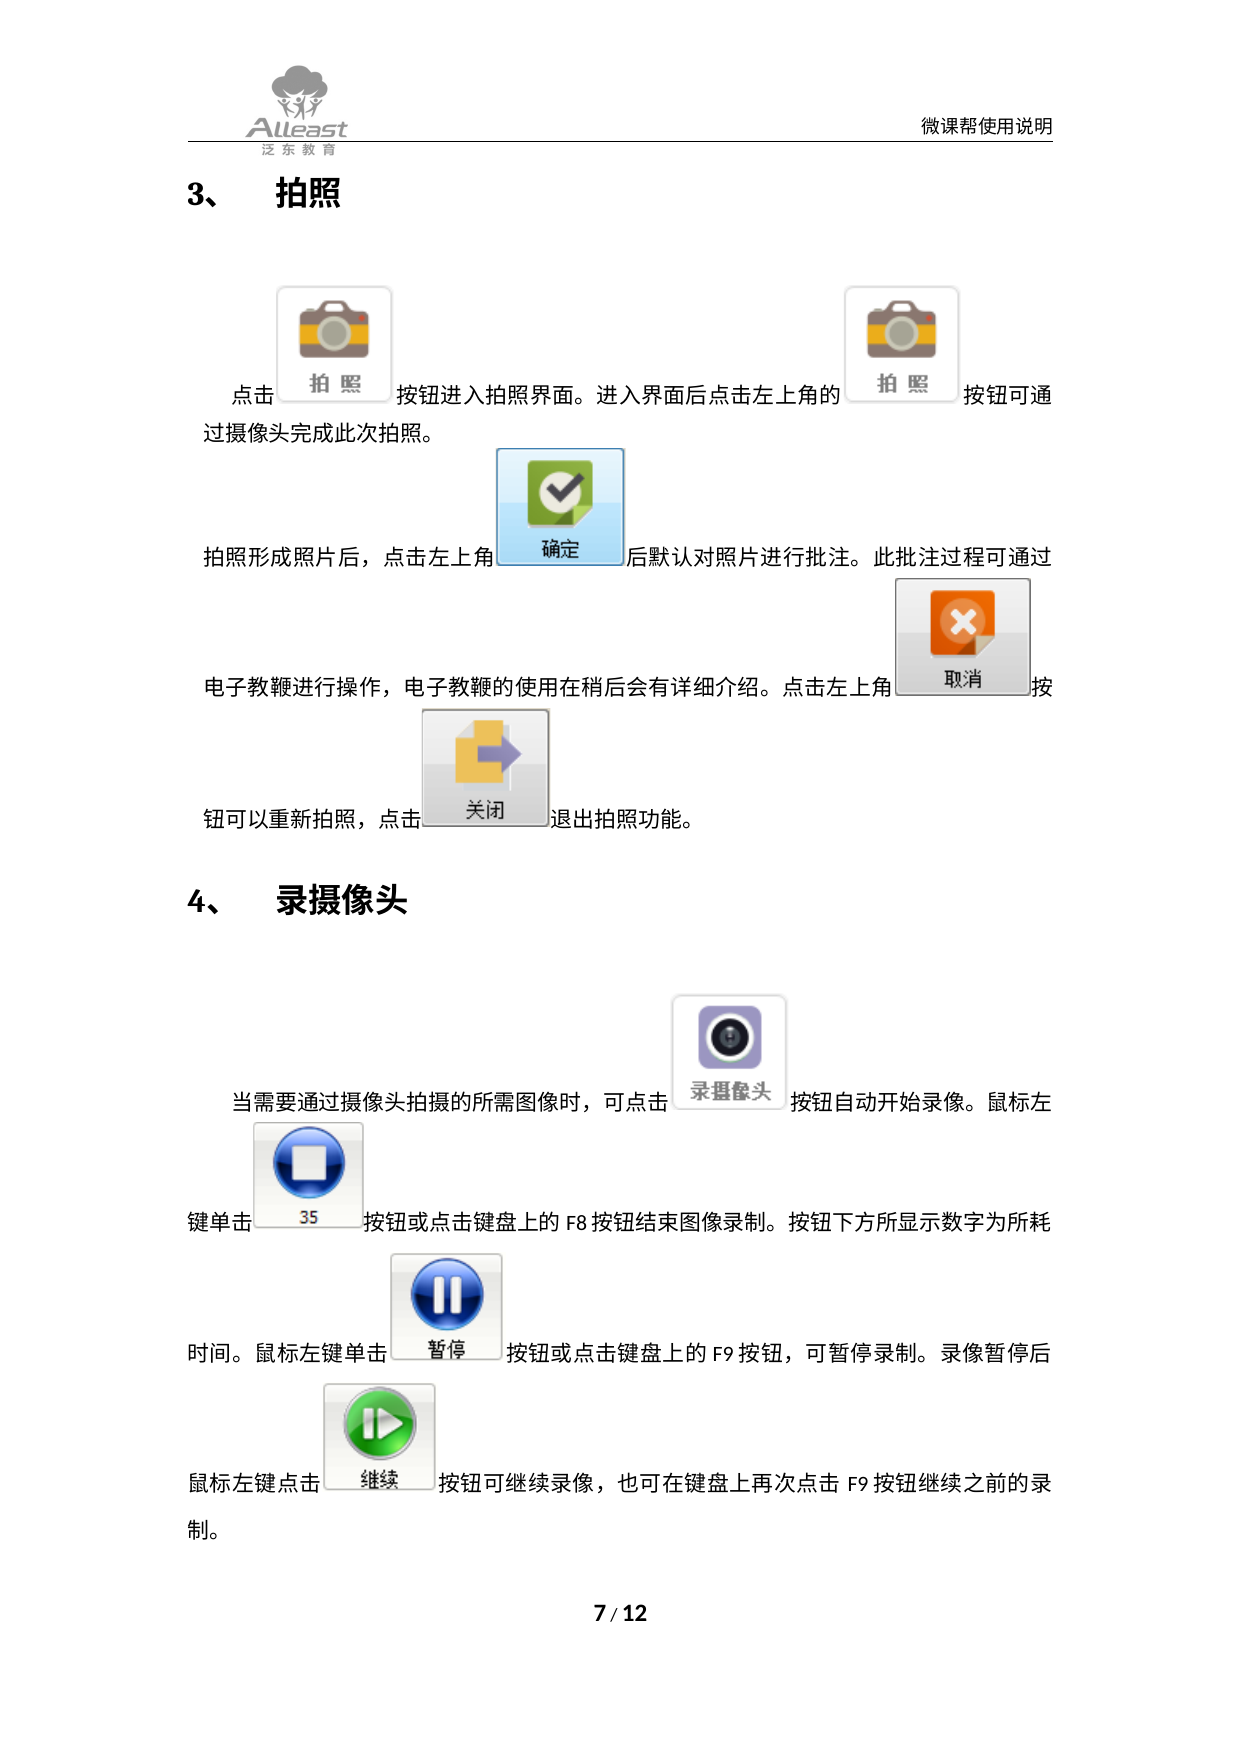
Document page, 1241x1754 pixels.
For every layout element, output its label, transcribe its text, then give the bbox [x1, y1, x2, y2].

picture [253, 1122, 364, 1230]
picture [238, 54, 357, 141]
picture [421, 708, 551, 827]
subtitle 录摄像头 [187, 865, 1053, 930]
picture [843, 285, 964, 404]
picture [895, 578, 1031, 696]
subtitle 拍照 [187, 158, 1053, 223]
picture [495, 448, 626, 566]
picture [276, 285, 397, 404]
picture [322, 1382, 439, 1492]
list 当需要通过摄像头拍摄的所需图像时，可点击按钮自动开始录像。鼠标左键单击按钮或点击键盘上的F8按钮结束图像录制。按钮下方所显示数字为所耗时间。鼠标左键单击按钮或点击键盘上的F9按钮，可暂停录制。录像暂停后鼠标左键点击按钮可继续录像，也可在键盘上再次点击F9按钮继续之前的录制。 [187, 992, 1053, 1545]
picture [669, 992, 790, 1110]
picture [238, 142, 357, 158]
picture [389, 1252, 506, 1362]
list 拍照形成照片后，点击左上角后默认对照片进行批注。此批注过程可通过电子教鞭进行操作，电子教鞭的使用在稍后会有详细介绍。点击左上角按钮可以重新拍照，点击退出拍照功能。 [203, 448, 1053, 838]
list 点击按钮进入拍照界面。进入界面后点击左上角的按钮可通过摄像头完成此次拍照。 [203, 286, 1053, 448]
